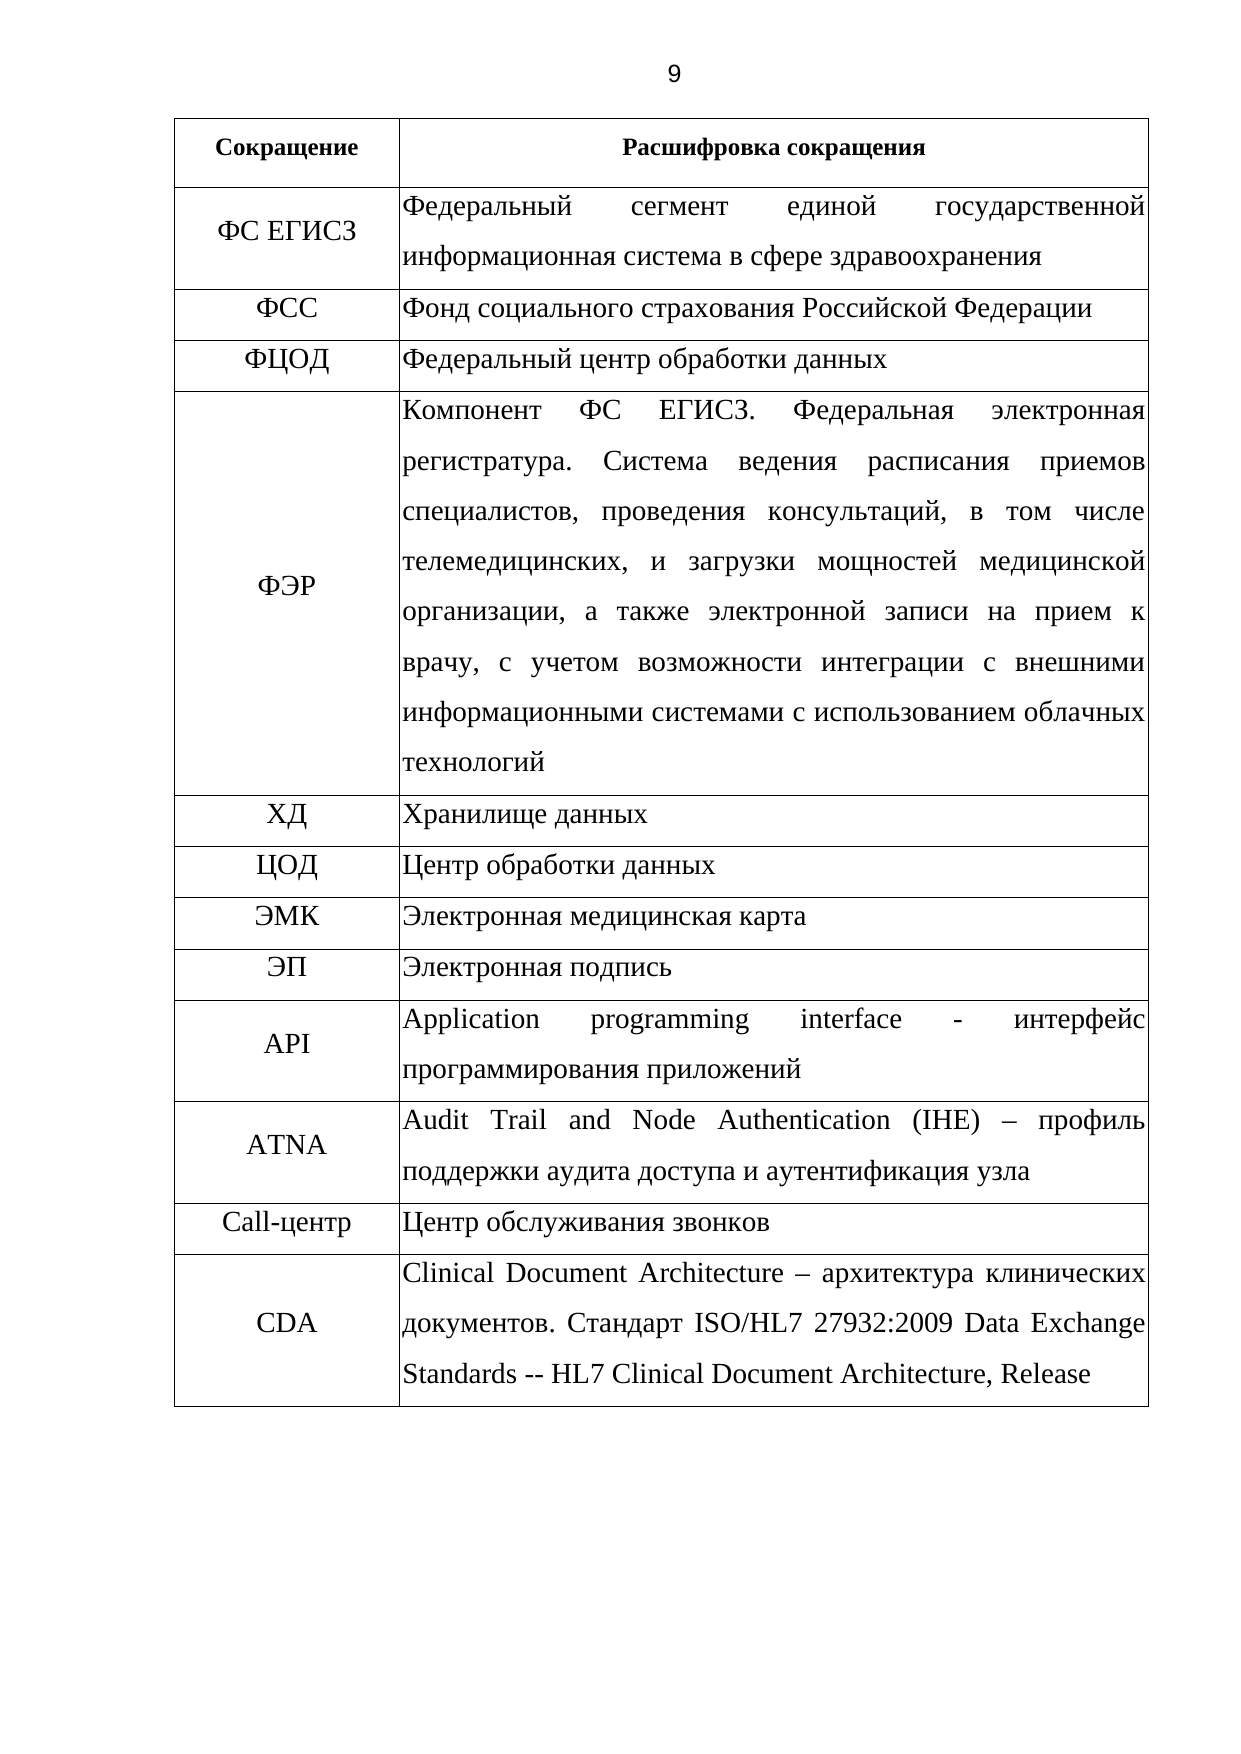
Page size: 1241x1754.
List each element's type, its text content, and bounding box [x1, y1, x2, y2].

table_cell ФЭР [175, 392, 399, 795]
table_cell ЭМК [175, 898, 399, 948]
table_cell Audit Trail and Node Authentication (IHE) – профиль поддержки аудита доступа и аутентификация узла [400, 1102, 1148, 1203]
table_cell ФС ЕГИСЗ [175, 188, 399, 289]
table_cell API [175, 1001, 399, 1101]
table_cell ЭП [175, 950, 399, 1000]
table_cell Компонент ФС ЕГИСЗ. Федеральная электронная регистратура. Система ведения расписания приемов специалистов, проведения консультаций, в том числе телемедицинских, и загрузки мощностей медицинской организации, а также электронной записи на прием к врачу, с учетом возможности интеграции с внешними информационными системами с использованием облачных технологий [400, 392, 1148, 795]
table_header Сокращение [175, 119, 399, 187]
table_cell ФЦОД [175, 341, 399, 391]
table_cell Центр обработки данных [400, 847, 1148, 897]
table_cell ФСС [175, 290, 399, 340]
table_cell Центр обслуживания звонков [400, 1204, 1148, 1254]
table_cell Электронная медицинская карта [400, 898, 1148, 948]
table_cell ЦОД [175, 847, 399, 897]
table_cell ATNA [175, 1102, 399, 1203]
table_cell Федеральный центр обработки данных [400, 341, 1148, 391]
table_cell Электронная подпись [400, 950, 1148, 1000]
table_cell Clinical Document Architecture – архитектура клинических документов. Стандарт ISO/HL7 27932:2009 Data Exchange Standards -- HL7 Clinical Document Architecture, Release [400, 1255, 1148, 1406]
table_cell Федеральный сегмент единой государственной информационная система в сфере здравоохранения [400, 188, 1148, 289]
table_cell Фонд социального страхования Российской Федерации [400, 290, 1148, 340]
table_cell CDA [175, 1255, 399, 1406]
table_cell Application programming interface - интерфейс программирования приложений [400, 1001, 1148, 1101]
table_cell ХД [175, 796, 399, 846]
table_cell Call-центр [175, 1204, 399, 1254]
table_header Расшифровка сокращения [400, 119, 1148, 187]
table_cell Хранилище данных [400, 796, 1148, 846]
